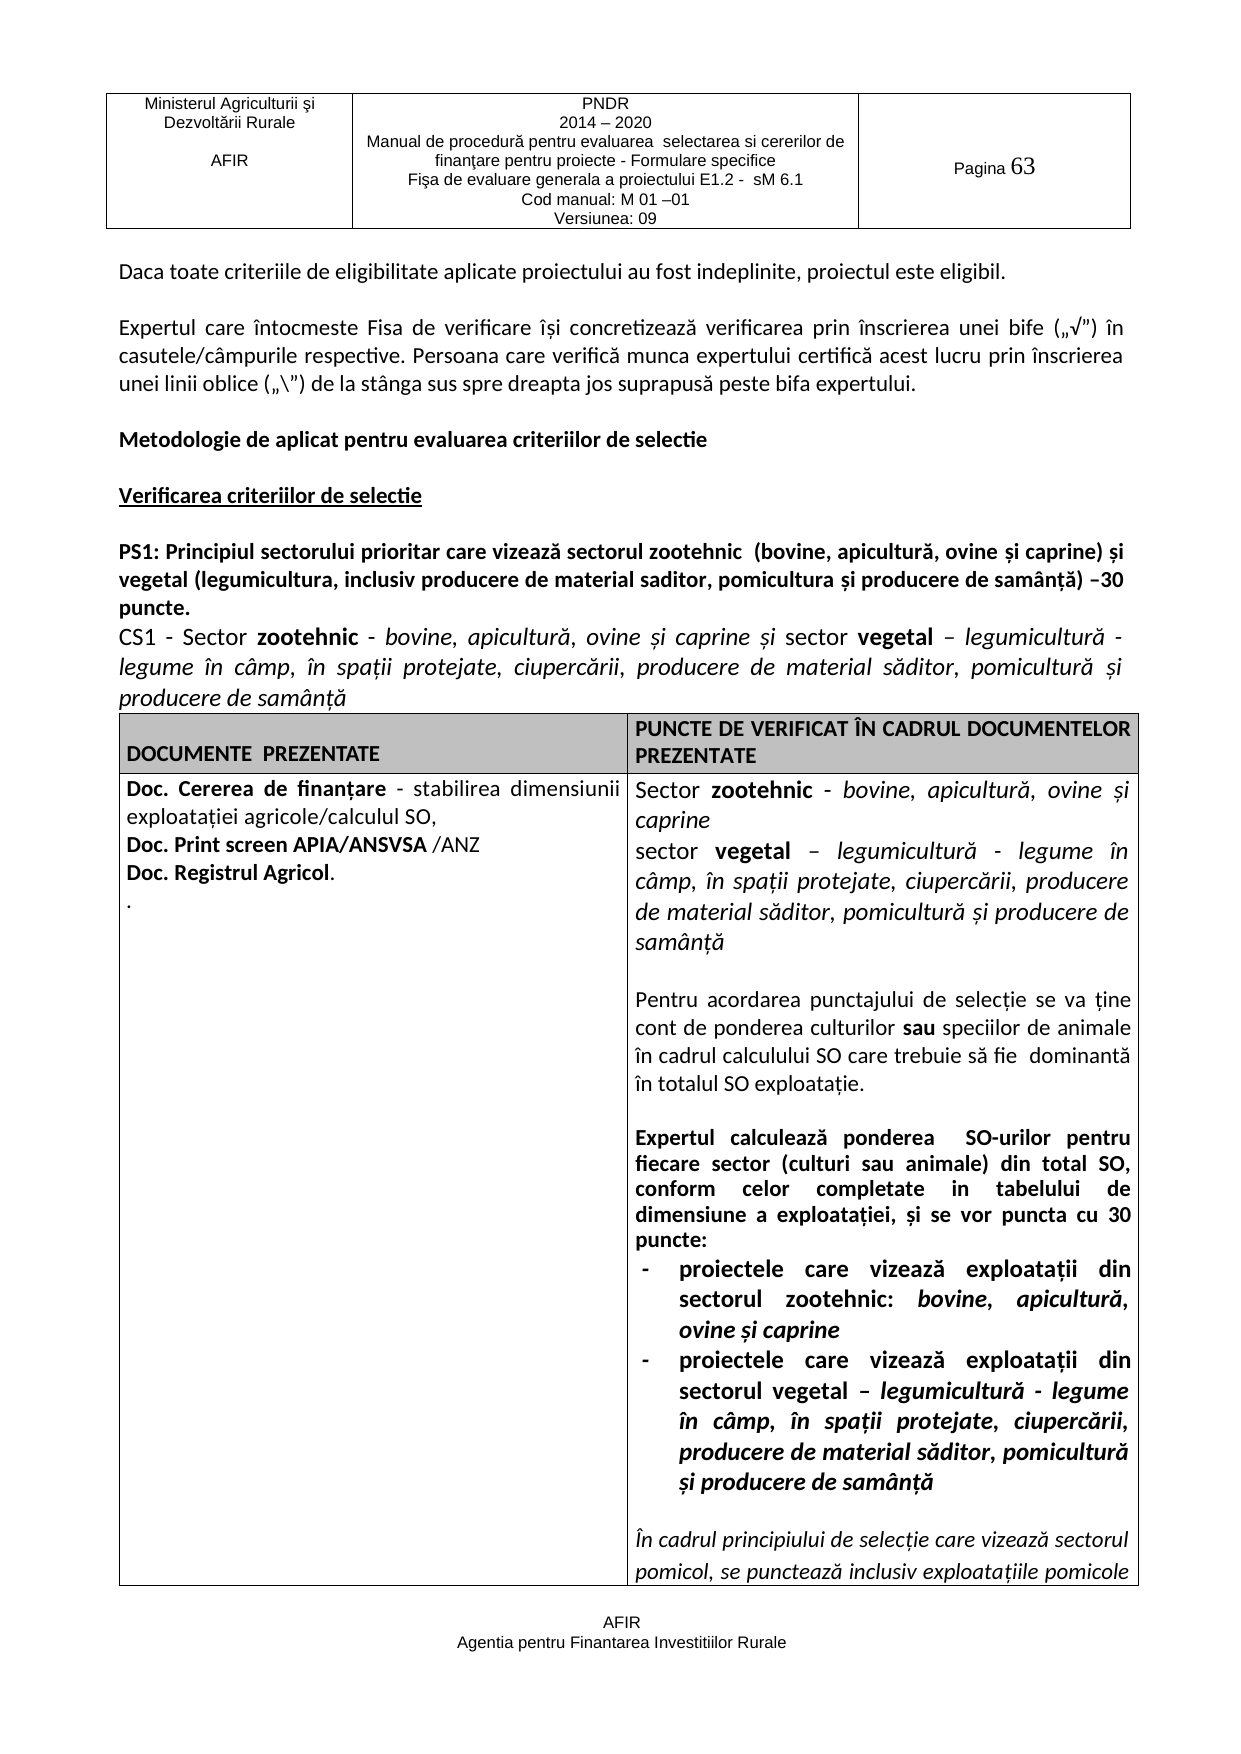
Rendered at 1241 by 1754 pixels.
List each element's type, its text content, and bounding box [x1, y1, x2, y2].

text PS1: Principiul sectorului prioritar care vizează sectorul zootehnic (bovine, apicultură, ovine și caprine) și vegetal (legumicultura, inclusiv producere de material saditor, pomicultura și producere de samânţă) –30 puncte. [118, 537, 1125, 621]
text Verificarea criteriilor de selectie [118, 481, 1125, 509]
text Metodologie de aplicat pentru evaluarea criteriilor de selectie [118, 425, 1125, 453]
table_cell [120, 774, 627, 1585]
table_header PUNCTE DE VERIFICAT ÎN CADRUL DOCUMENTELOR PREZENTATE [628, 714, 1138, 773]
text CS1 - Sector zootehnic - bovine, apicultură, ovine și caprine și sector vegetal – legumicultură - legume în câmp, în spații protejate, ciupercării, producere de material săditor, pomicultură și producere de samânţă [118, 621, 1125, 713]
table_header DOCUMENTE PREZENTATE [120, 714, 627, 773]
text Expertul care întocmeste Fisa de verificare îşi concretizează verificarea prin înscrierea unei bife („√”) în casutele/câmpurile respective. Persoana care verifică munca expertului certifică acest lucru prin înscrierea unei linii oblice („\”) de la stânga sus spre dreapta jos suprapusă peste bifa expertului. [118, 313, 1125, 397]
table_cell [628, 774, 1138, 1585]
text Daca toate criteriile de eligibilitate aplicate proiectului au fost indeplinite, proiectul este eligibil. [118, 257, 1125, 285]
